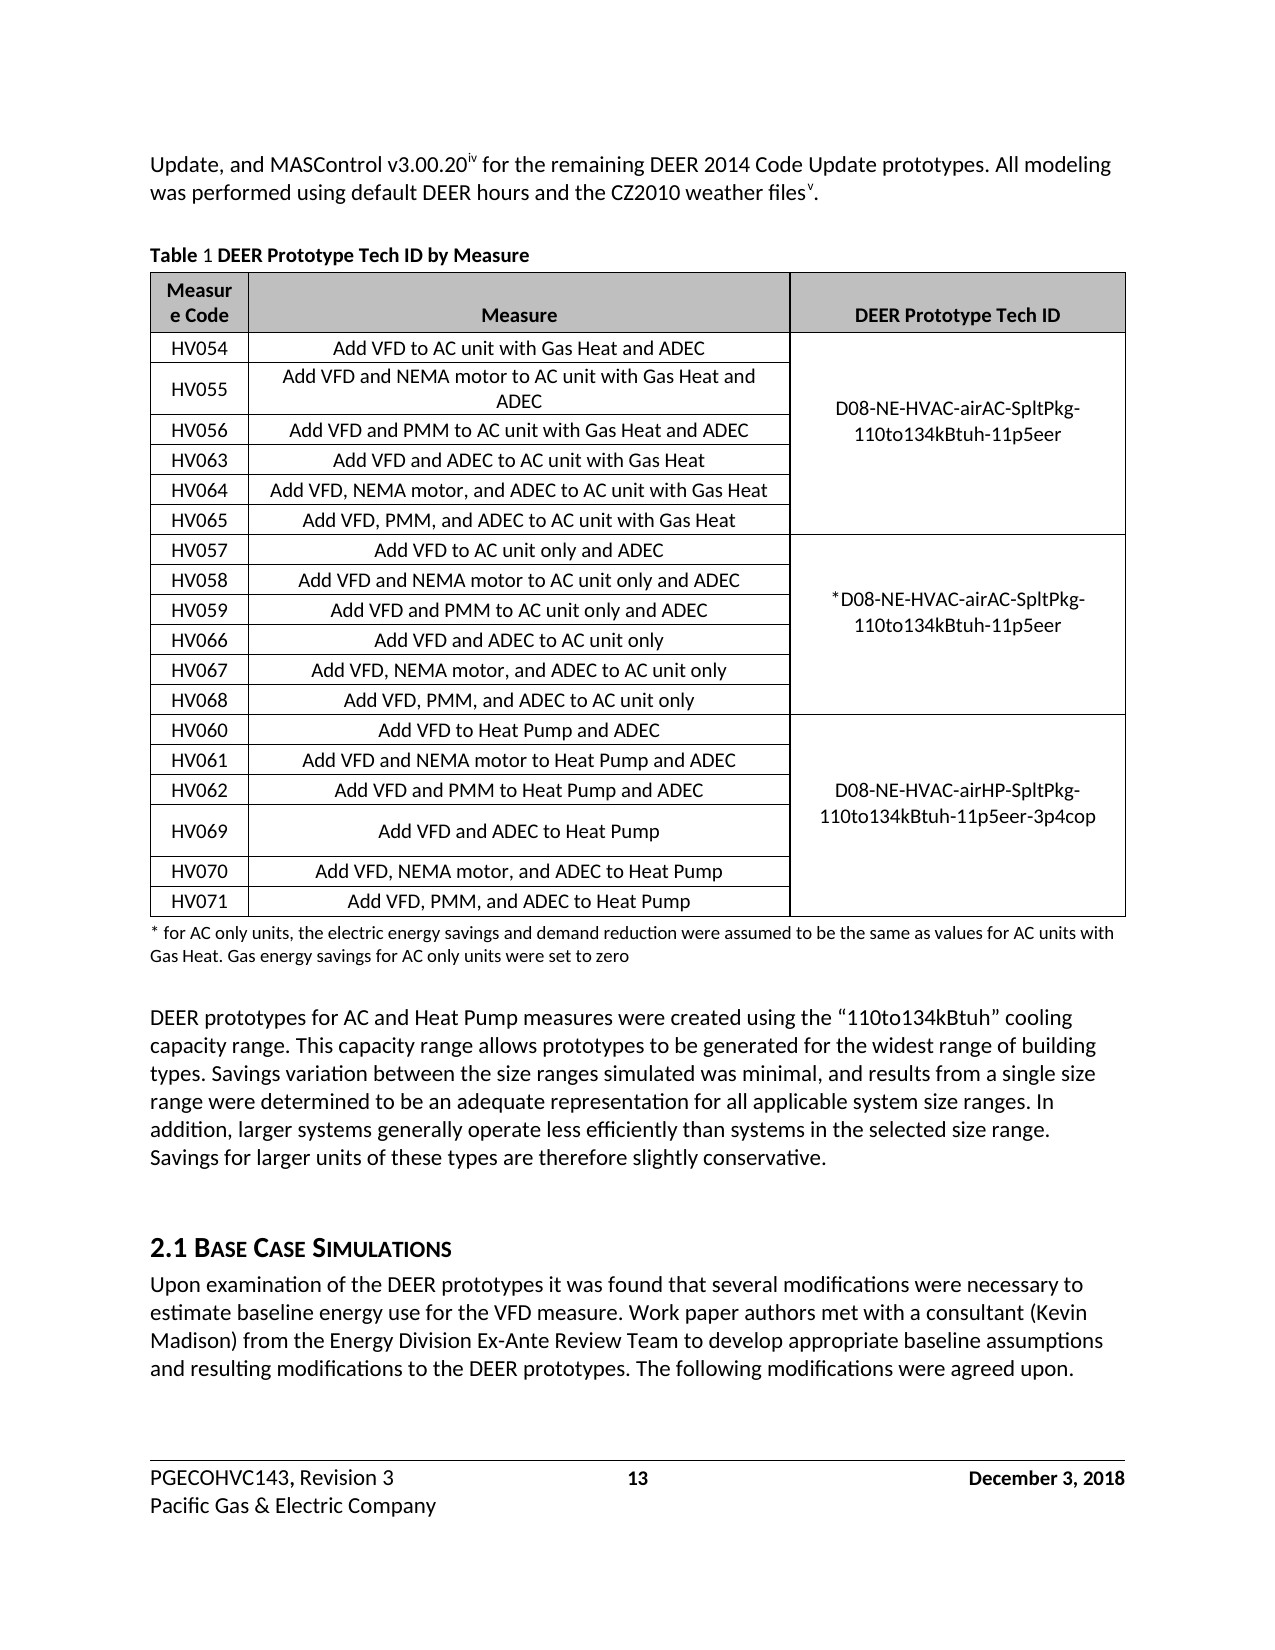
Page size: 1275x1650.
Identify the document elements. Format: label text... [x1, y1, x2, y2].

table_cell HV062 [151, 775, 248, 804]
table_cell HV060 [151, 715, 248, 744]
table_cell HV068 [151, 685, 248, 714]
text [150, 150, 1125, 206]
table_cell HV065 [151, 505, 248, 534]
table_cell Add VFD and PMM to Heat Pump and ADEC [249, 775, 789, 804]
text Table 1 DEER Prototype Tech ID by Measure [150, 242, 1125, 268]
table_cell Add VFD and ADEC to AC unit only [249, 625, 789, 654]
table_cell HV058 [151, 565, 248, 594]
table_cell HV070 [151, 857, 248, 886]
table_cell HV055 [151, 363, 248, 414]
table_cell Add VFD and ADEC to Heat Pump [249, 805, 789, 856]
table_cell Add VFD and PMM to AC unit with Gas Heat and ADEC [249, 415, 789, 444]
table_header Measure Code [151, 273, 248, 332]
table_cell *D08-NE-HVAC-airAC-SpltPkg-110to134kBtuh-11p5eer [791, 535, 1125, 714]
table_cell Add VFD and NEMA motor to AC unit only and ADEC [249, 565, 789, 594]
table_cell Add VFD and ADEC to AC unit with Gas Heat [249, 445, 789, 474]
table_cell HV067 [151, 655, 248, 684]
table_cell Add VFD, NEMA motor, and ADEC to AC unit with Gas Heat [249, 475, 789, 504]
table_cell Add VFD, PMM, and ADEC to AC unit with Gas Heat [249, 505, 789, 534]
table_cell HV059 [151, 595, 248, 624]
table_cell HV069 [151, 805, 248, 856]
table_cell HV057 [151, 535, 248, 564]
text 2.1 Base Case Simulations [150, 1229, 1125, 1264]
table_cell HV064 [151, 475, 248, 504]
table_cell Add VFD and NEMA motor to AC unit with Gas Heat and ADEC [249, 363, 789, 414]
table_cell HV054 [151, 333, 248, 362]
table_cell Add VFD and PMM to AC unit only and ADEC [249, 595, 789, 624]
table_cell D08-NE-HVAC-airHP-SpltPkg-110to134kBtuh-11p5eer-3p4cop [791, 715, 1125, 916]
table_cell Add VFD, PMM, and ADEC to AC unit only [249, 685, 789, 714]
table_cell Add VFD, NEMA motor, and ADEC to Heat Pump [249, 857, 789, 886]
table_cell Add VFD to AC unit only and ADEC [249, 535, 789, 564]
table_cell HV066 [151, 625, 248, 654]
table_cell Add VFD and NEMA motor to Heat Pump and ADEC [249, 745, 789, 774]
table_cell Add VFD, NEMA motor, and ADEC to AC unit only [249, 655, 789, 684]
table_cell Add VFD to AC unit with Gas Heat and ADEC [249, 333, 789, 362]
table_header DEER Prototype Tech ID [791, 273, 1125, 332]
table_cell Add VFD, PMM, and ADEC to Heat Pump [249, 887, 789, 916]
text * for AC only units, the electric energy savings and demand reduction were assumed to be the same as values for AC units with Gas Heat. Gas energy savings for AC only units were set to zero [150, 921, 1125, 967]
table_cell Add VFD to Heat Pump and ADEC [249, 715, 789, 744]
table_cell HV061 [151, 745, 248, 774]
text Upon examination of the DEER prototypes it was found that several modifications were necessary to estimate baseline energy use for the VFD measure. Work paper authors met with a consultant (Kevin Madison) from the Energy Division Ex-Ante Review Team to develop appropriate baseline assumptions and resulting modifications to the DEER prototypes. The following modifications were agreed upon. [150, 1271, 1125, 1383]
table_cell D08-NE-HVAC-airAC-SpltPkg-110to134kBtuh-11p5eer [791, 333, 1125, 534]
table_cell HV063 [151, 445, 248, 474]
table_cell HV056 [151, 415, 248, 444]
text DEER prototypes for AC and Heat Pump measures were created using the “110to134kBtuh” cooling capacity range. This capacity range allows prototypes to be generated for the widest range of building types. Savings variation between the size ranges simulated was minimal, and results from a single size range were determined to be an adequate representation for all applicable system size ranges. In addition, larger systems generally operate less efficiently than systems in the selected size range. Savings for larger units of these types are therefore slightly conservative. [150, 1003, 1125, 1171]
table_cell HV071 [151, 887, 248, 916]
table_header Measure [249, 273, 789, 332]
